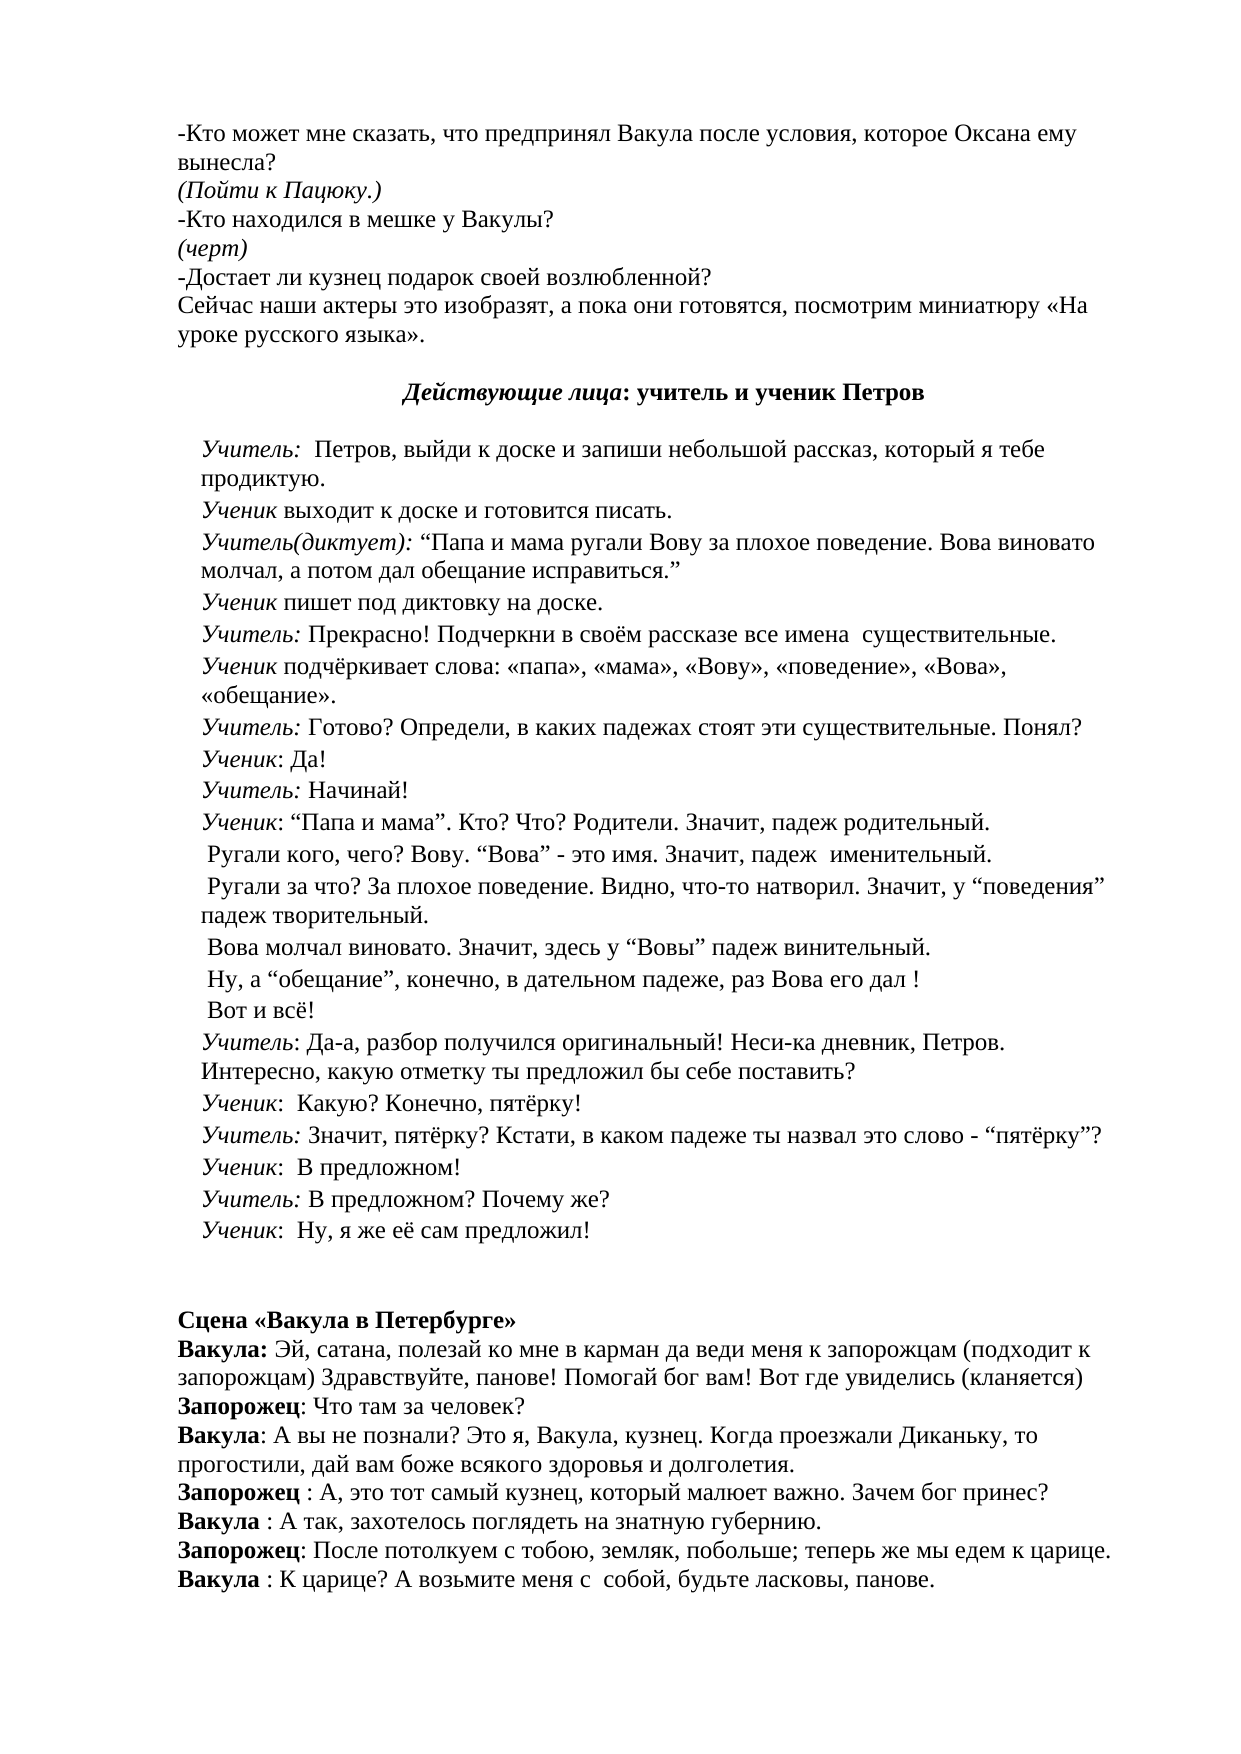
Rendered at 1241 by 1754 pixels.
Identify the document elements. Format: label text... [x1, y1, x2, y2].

text Сцена «Вакула в Петербурге» [177, 1305, 1152, 1334]
text Ученик подчёркивает слова: «папа», «мама», «Вову», «поведение», «Вова», «обещание». [201, 651, 1128, 709]
text Ученик: В предложном! [201, 1152, 1128, 1181]
text Ну, а “обещание”, конечно, в дательном падеже, раз Вова его дал ! [201, 964, 1128, 992]
text Вот и всё! [201, 996, 1128, 1024]
text Ругали кого, чего? Вову. “Вова” - это имя. Значит, падеж именительный. [201, 839, 1128, 868]
text Ученик: Ну, я же её сам предложил! [201, 1216, 1128, 1244]
text Вакула : А так, захотелось поглядеть на знатную губернию. [177, 1506, 1152, 1535]
text Ученик: “Папа и мама”. Кто? Что? Родители. Значит, падеж родительный. [201, 807, 1128, 836]
text (Пойти к Пацюку.) [177, 176, 1128, 204]
text Вакула: А вы не познали? Это я, Вакула, кузнец. Когда проезжали Диканьку, то прогостили, дай вам боже всякого здоровья и долголетия. [177, 1420, 1152, 1477]
text Запорожец: После потолкуем с тобою, земляк, побольше; теперь же мы едем к царице. [177, 1535, 1152, 1564]
text Учитель: Готово? Определи, в каких падежах стоят эти существительные. Понял? [201, 712, 1128, 741]
text Ученик: Какую? Конечно, пятёрку! [201, 1088, 1128, 1117]
text Вакула: Эй, сатана, полезай ко мне в карман да веди меня к запорожцам (подходит к запорожцам) Здравствуйте, панове! Помогай бог вам! Вот где увиделись (кланяется) [177, 1334, 1152, 1391]
text -Достает ли кузнец подарок своей возлюбленной? [177, 262, 1128, 291]
text -Кто находился в мешке у Вакулы? [177, 204, 1128, 233]
text Ругали за что? За плохое поведение. Видно, что-то натворил. Значит, у “поведения” падеж творительный. [201, 871, 1128, 929]
text Учитель: В предложном? Почему же? [201, 1184, 1128, 1212]
text Ученик выходит к доске и готовится писать. [201, 495, 1128, 524]
text Вова молчал виновато. Значит, здесь у “Вовы” падеж винительный. [201, 932, 1128, 961]
text Учитель: Прекрасно! Подчеркни в своём рассказе все имена существительные. [201, 619, 1128, 648]
text Учитель: Да-а, разбор получился оригинальный! Неси-ка дневник, Петров. Интересно, какую отметку ты предложил бы себе поставить? [201, 1027, 1128, 1085]
text Учитель: Значит, пятёрку? Кстати, в каком падеже ты назвал это слово - “пятёрку”? [201, 1120, 1128, 1149]
text Сейчас наши актеры это изобразят, а пока они готовятся, посмотрим миниатюру «На уроке русского языка». [177, 291, 1128, 348]
text Ученик: Да! [201, 744, 1128, 772]
text Учитель: Начинай! [201, 776, 1128, 804]
text (черт) [177, 233, 1128, 262]
text Учитель(диктует): “Папа и мама ругали Вову за плохое поведение. Вова виновато молчал, а потом дал обещание исправиться.” [201, 527, 1128, 584]
text Запорожец: Что там за человек? [177, 1391, 1152, 1420]
text -Кто может мне сказать, что предпринял Вакула после условия, которое Оксана ему вынесла? [177, 118, 1128, 176]
text Ученик пишет под диктовку на доске. [201, 587, 1128, 616]
text Запорожец : А, это тот самый кузнец, который малюет важно. Зачем бог принес? [177, 1477, 1152, 1506]
text Действующие лица: учитель и ученик Петров [201, 377, 1128, 406]
text Вакула : К царице? А возьмите меня с собой, будьте ласковы, панове. [177, 1564, 1152, 1592]
text Учитель: Петров, выйди к доске и запиши небольшой рассказ, который я тебе продиктую. [201, 434, 1128, 492]
